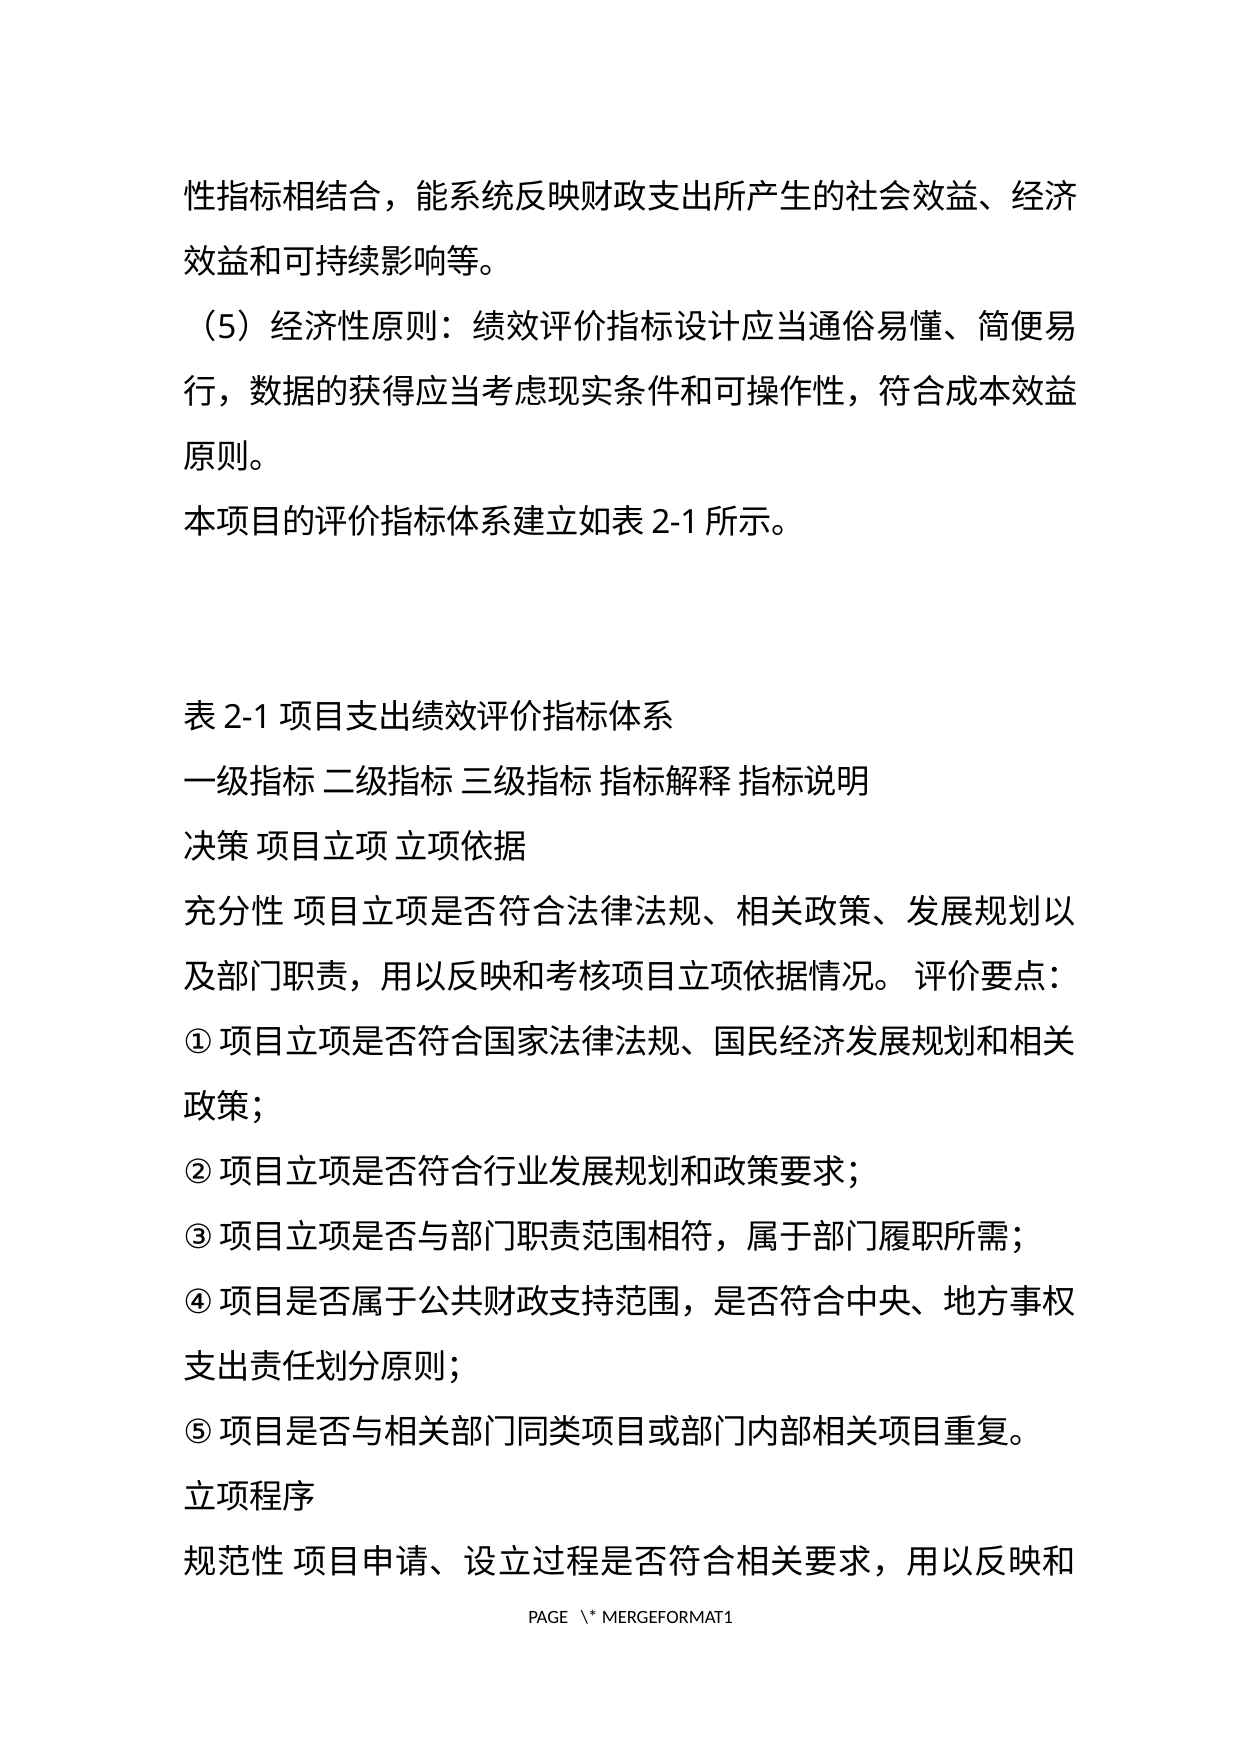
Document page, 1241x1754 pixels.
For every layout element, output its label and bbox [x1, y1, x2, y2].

text [183, 162, 1078, 1592]
